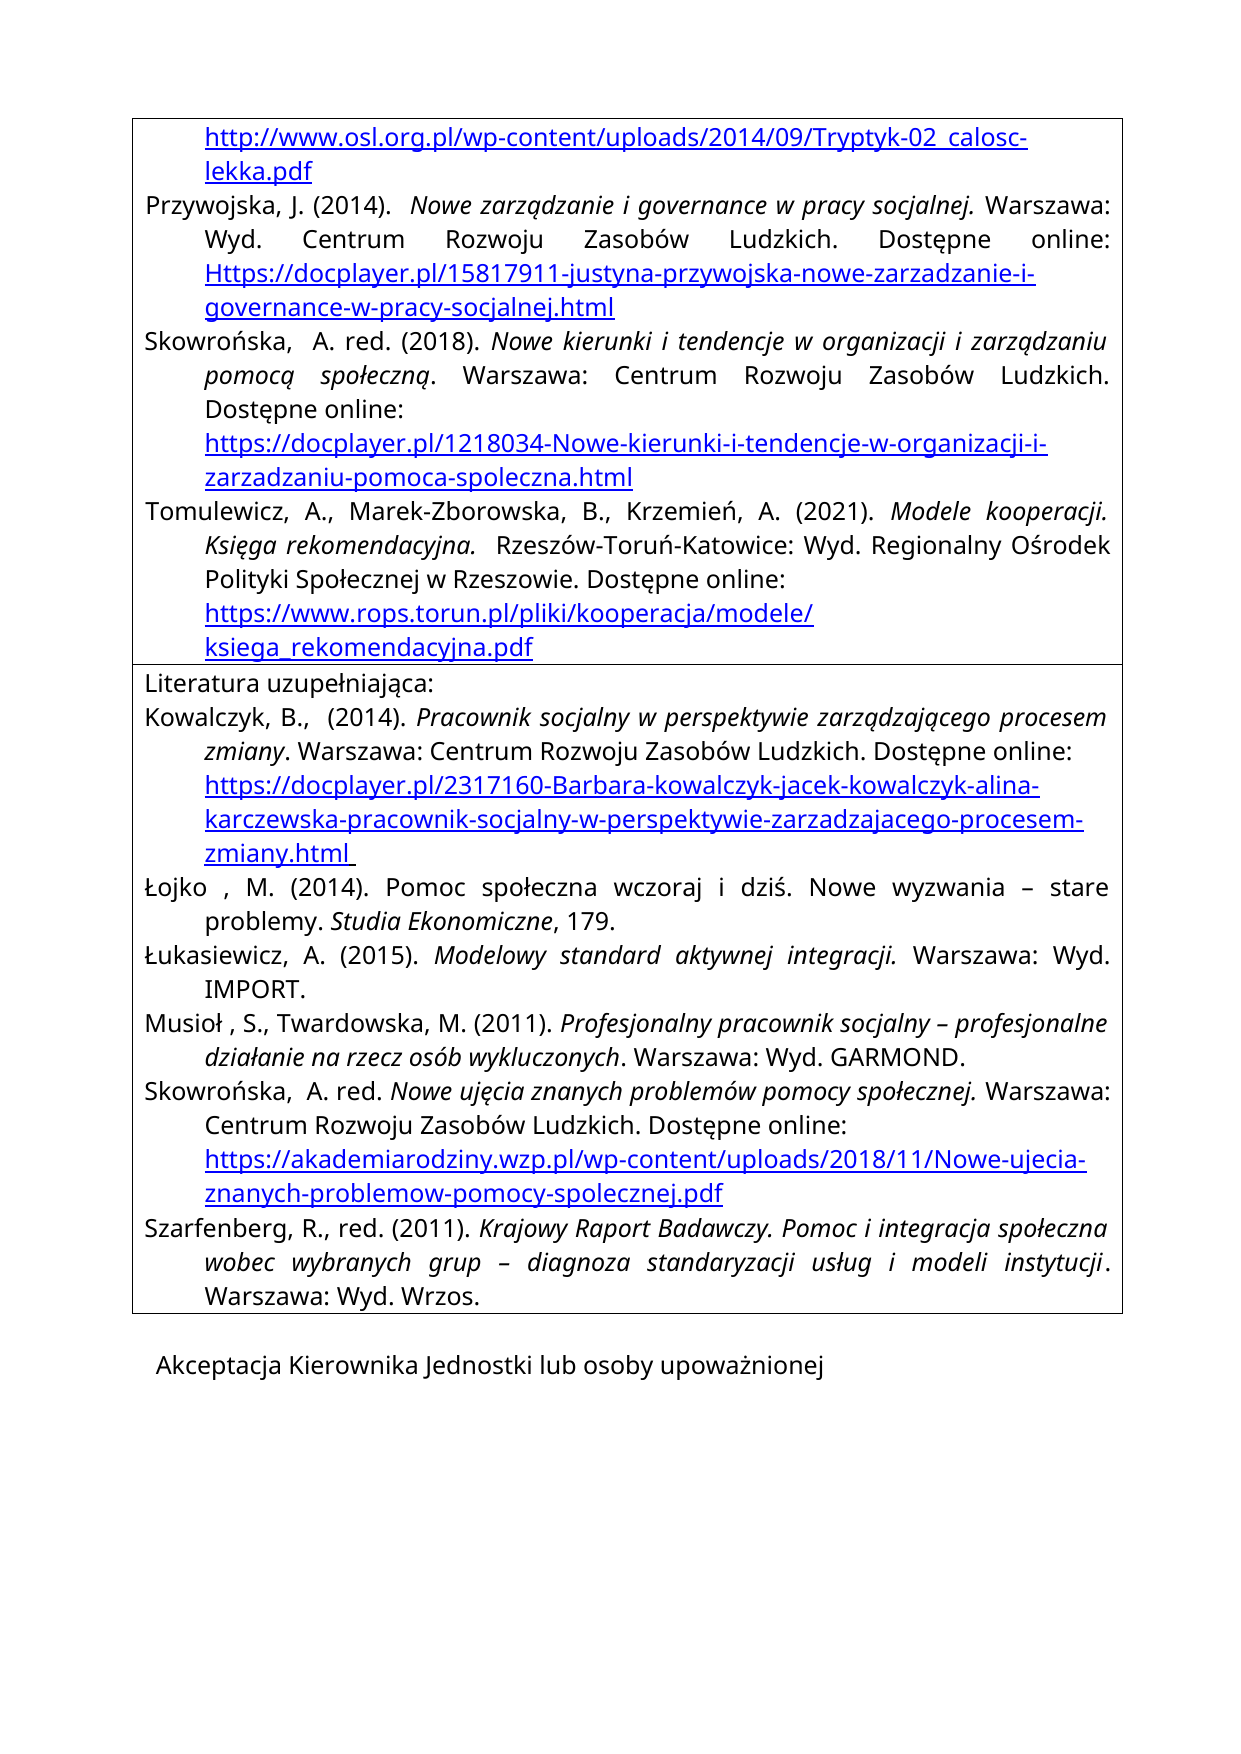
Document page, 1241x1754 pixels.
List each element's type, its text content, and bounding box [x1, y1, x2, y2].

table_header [133, 119, 1122, 664]
table_cell Literatura uzupełniająca: Kowalczyk, B., (2014). Pracownik socjalny w perspektywie zarządzającego procesem zmiany. Warszawa: Centrum Rozwoju Zasobów Ludzkich. Dostępne online: https://docplayer.pl/2317160-Barbara-kowalczyk-jacek-kowalczyk-alina-karczewska-pracownik-socjalny-w-perspektywie-zarzadzajacego-procesem-zmiany.html Łojko , M. (2014). Pomoc społeczna wczoraj i dziś. Nowe wyzwania – stare problemy. Studia Ekonomiczne, 179. Łukasiewicz, A. (2015). Modelowy standard aktywnej integracji. Warszawa: Wyd. IMPORT. Musioł , S., Twardowska, M. (2011). Profesjonalny pracownik socjalny – profesjonalne działanie na rzecz osób wykluczonych. Warszawa: Wyd. GARMOND. Skowrońska, A. red. Nowe ujęcia znanych problemów pomocy społecznej. Warszawa: Centrum Rozwoju Zasobów Ludzkich. Dostępne online: https://akademiarodziny.wzp.pl/wp-content/uploads/2018/11/Nowe-ujecia-znanych-problemow-pomocy-spolecznej.pdf Szarfenberg, R., red. (2011). Krajowy Raport Badawczy. Pomoc i integracja społeczna wobec wybranych grup – diagnoza standaryzacji usług i modeli instytucji. Warszawa: Wyd. Wrzos. [133, 665, 1122, 1312]
text Akceptacja Kierownika Jednostki lub osoby upoważnionej [156, 1347, 1122, 1382]
